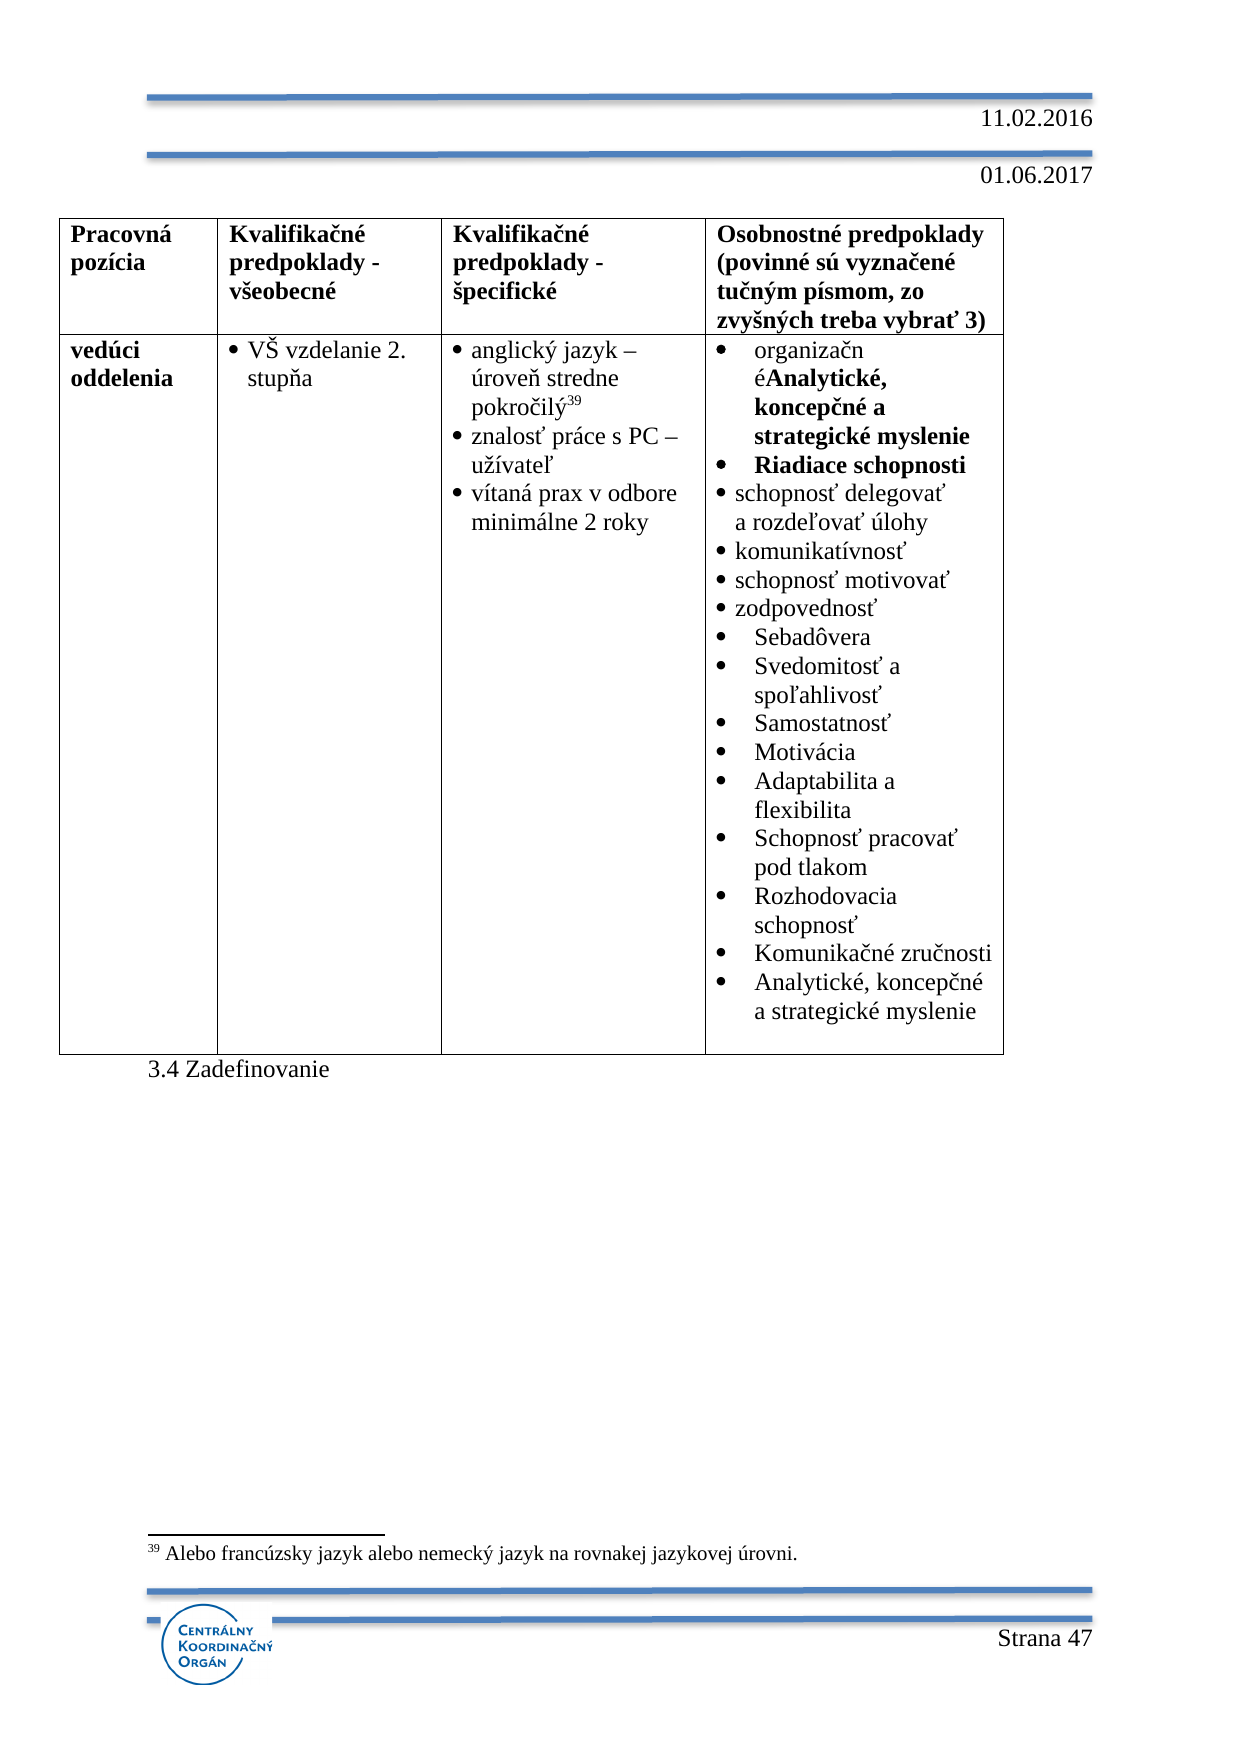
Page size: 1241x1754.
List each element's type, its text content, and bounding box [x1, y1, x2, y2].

table_cell anglický jazyk – úroveň stredne pokročilý znalosť práce s PC – užívateľ vítaná prax v odbore minimálne 2 roky [442, 335, 705, 1053]
table_header Kvalifikačné predpoklady - všeobecné [218, 219, 441, 334]
table_header Osobnostné predpoklady [706, 219, 1003, 334]
table_header Kvalifikačné predpoklady - špecifické [442, 219, 705, 334]
table_cell VŠ vzdelanie 2. stupňa [218, 335, 441, 1053]
table_cell schopnosti spoľahlivosť [706, 335, 1003, 1053]
table_cell vedúci oddelenia [60, 335, 217, 1053]
table_header Pracovná pozícia [60, 219, 217, 334]
picture [159, 1602, 272, 1684]
